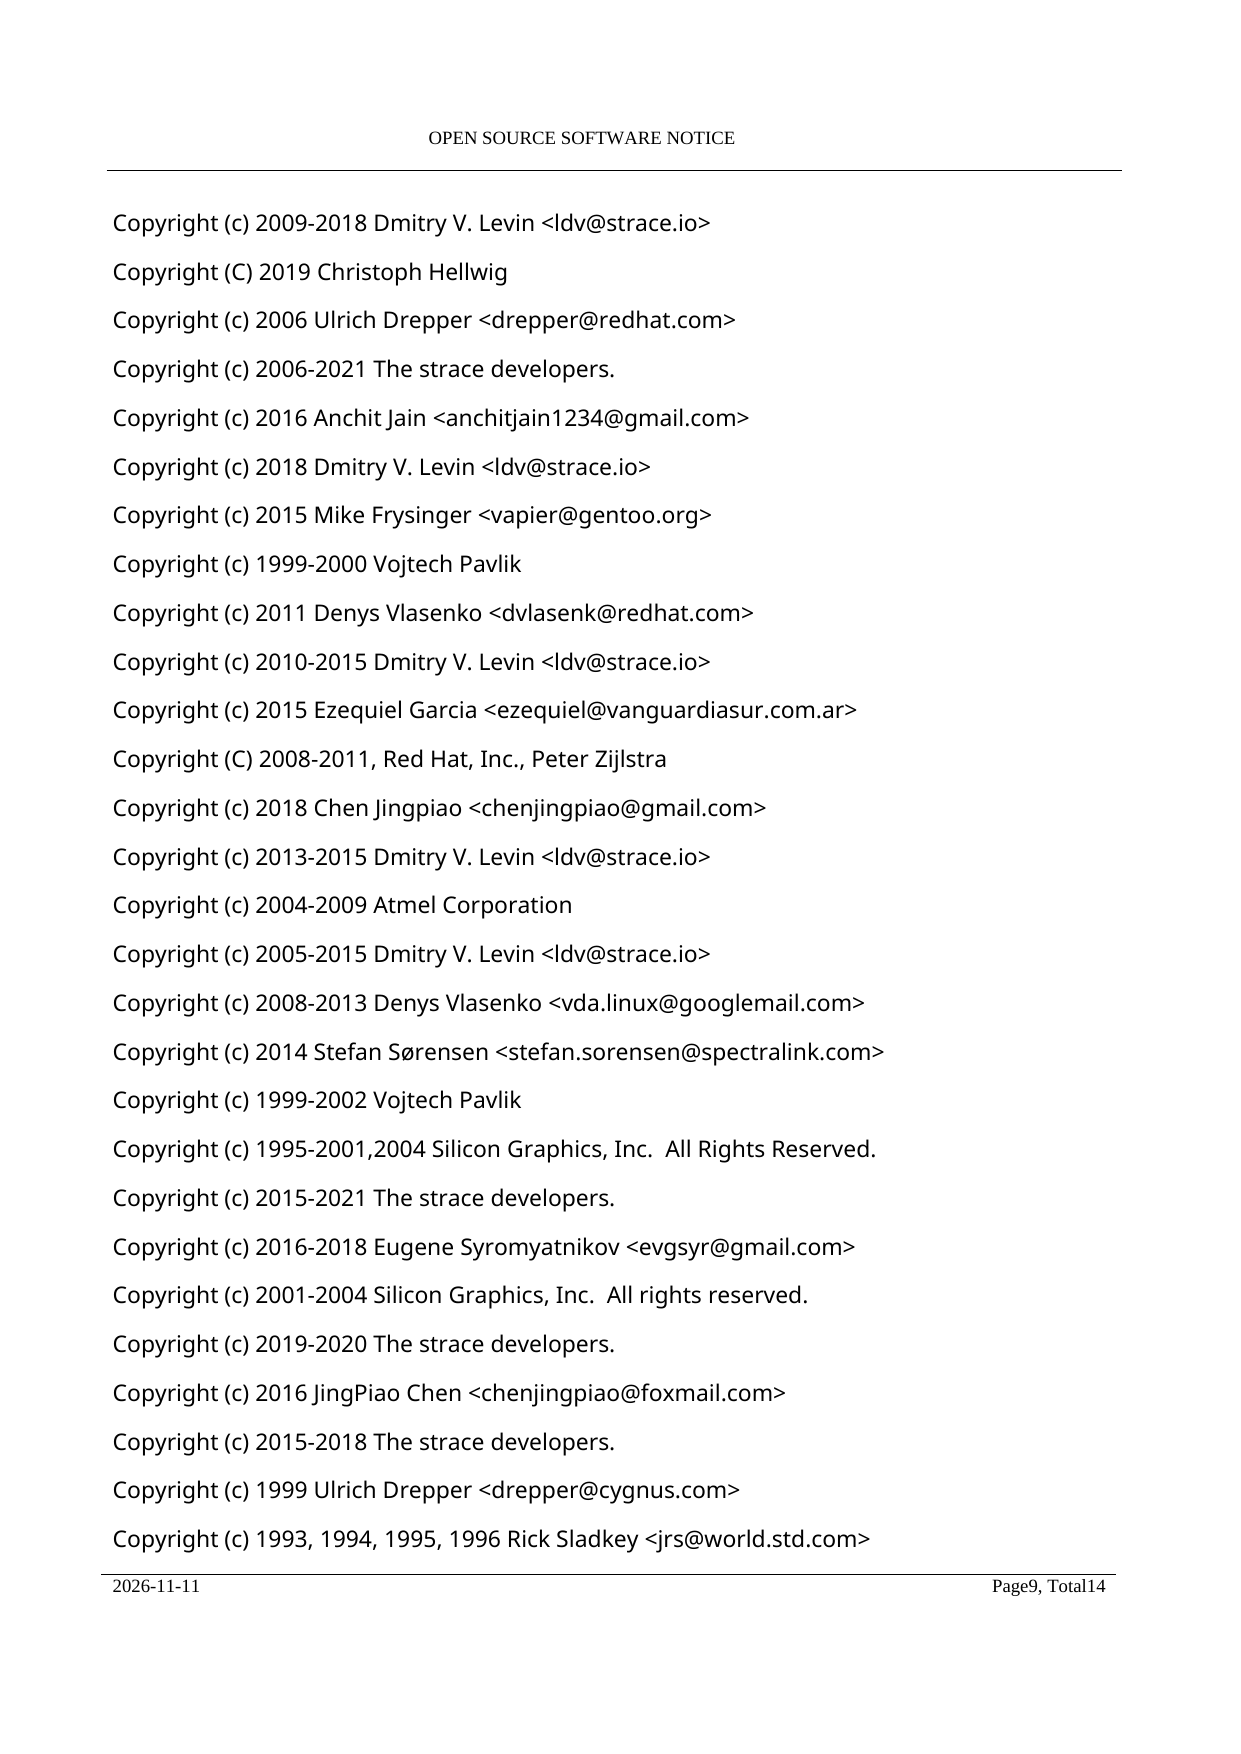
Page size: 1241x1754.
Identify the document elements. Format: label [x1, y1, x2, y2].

text [112, 206, 1128, 1555]
